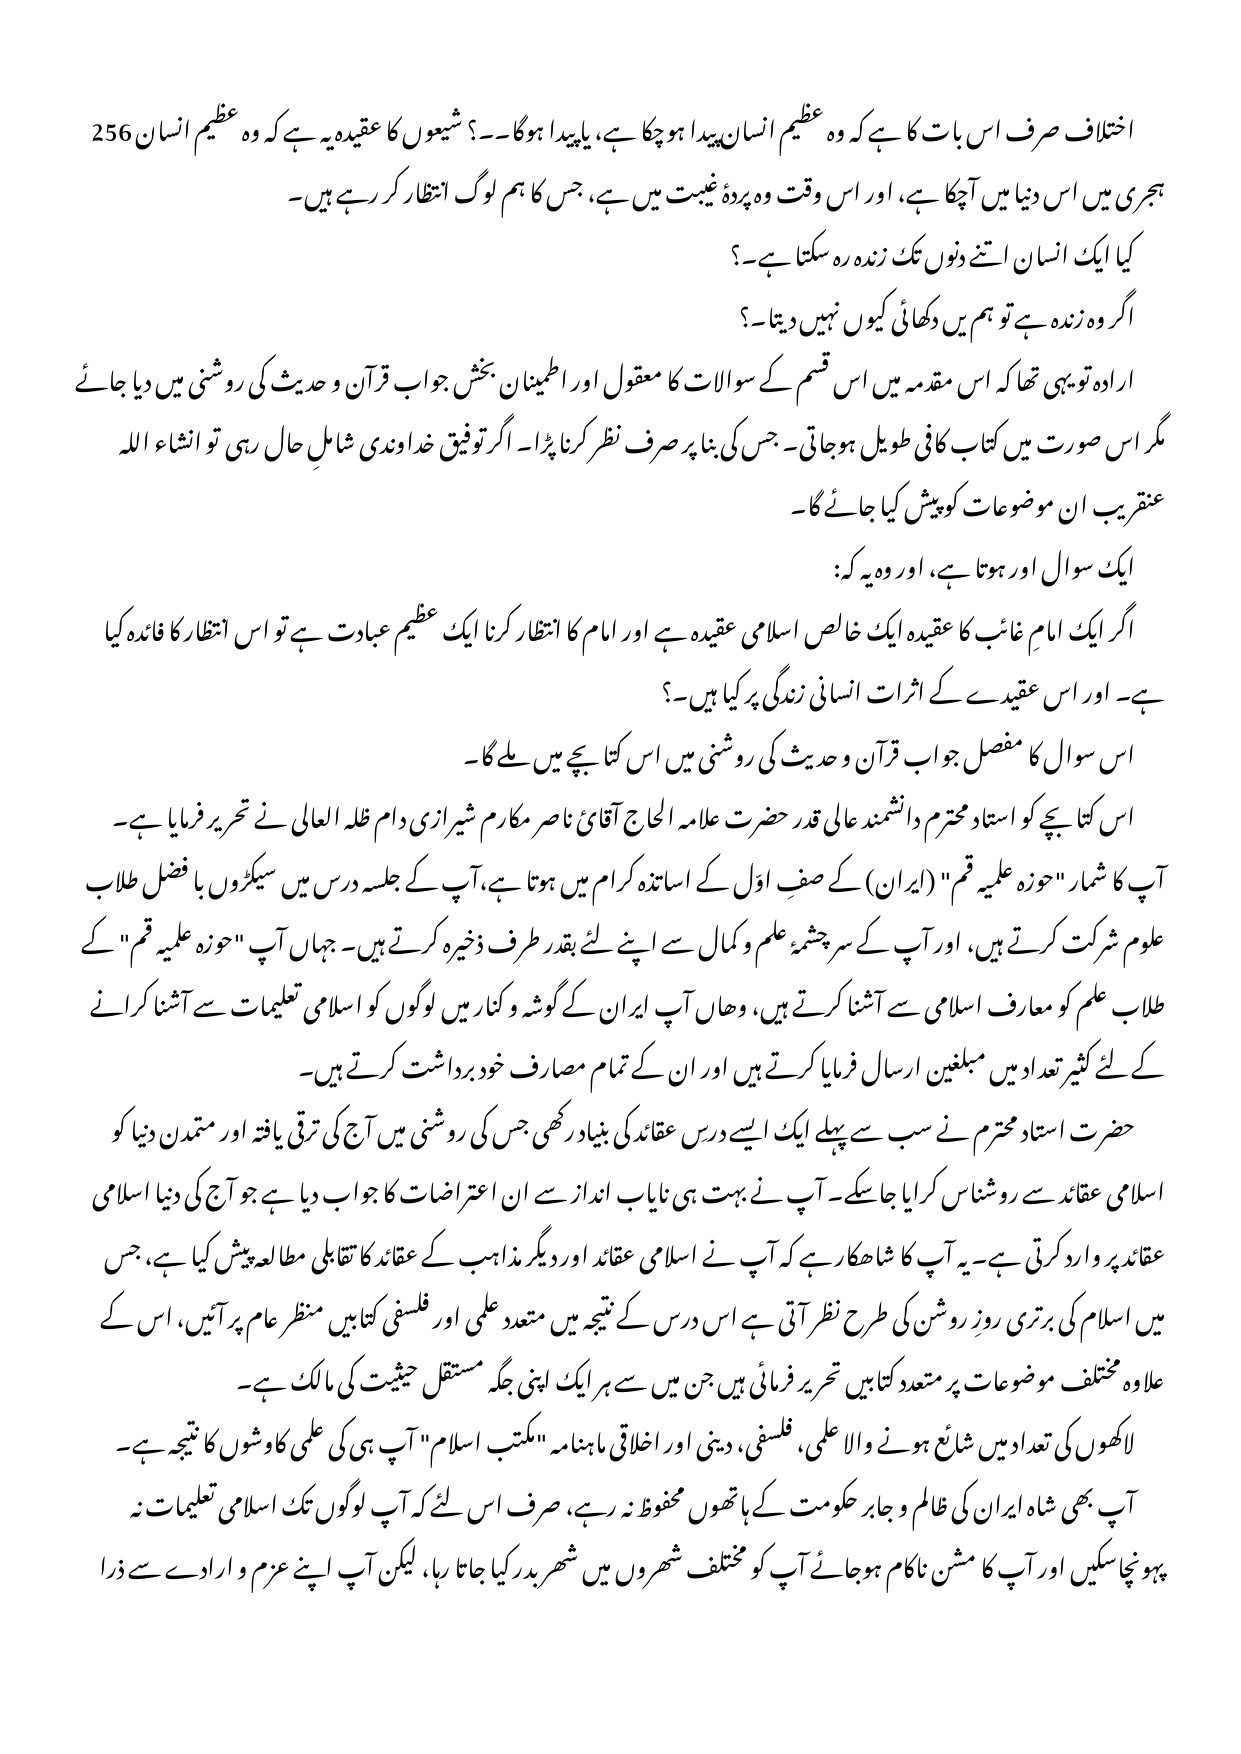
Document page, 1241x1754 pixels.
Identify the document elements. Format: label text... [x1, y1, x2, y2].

text اگر وہ زندہ ہے تو ہم یں دکھائی کیوں نہیں دیتا۔؟ [75, 281, 1165, 344]
text اس سوال کا مفصل جواب قرآن و حدیث کی روشنی میں اس کتابچے میں ملے گا۔ [75, 719, 1165, 781]
text اس کتابچے کو استاد محترم دانشمند عالی قدر حضرت علامہ الحاج آقایٔ ناصر مکارم شیرازی دام ظلہ العالی نے تحریر فرمایا ہے۔ آپ کا شمار "حوزہ علمیہ قم" (ایران) کے صفِ اوّل کے اساتذہ کرام میں ہوتا ہے،آپ کے جلسہ درس میں سیکڑوں با فضل طلاب علوم شرکت کرتے ہیں، اور آپ کے سر چشمۂ علم و کمال سے اپنے لئے بقدر طرف ذخیرہ کرتے ہیں۔ جہاں آپ "حوزہ علمیہ قم" کے طلاب علم کو معارف اسلامی سے آشنا کرتے ہیں، وھاں آپ ایران کے گوشہ و کنار میں لوگوں کو اسلامی تعلیمات سے آشنا کرانے کے لئے کثیر تعداد میں مبلغین ارسال فرمایا کرتے ہیں اور ان کے تمام مصارف خود برداشت کرتے ہیں۔ [75, 781, 1165, 1094]
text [75, 1469, 1165, 1594]
text ارادہ تو یہی تھا کہ اس مقدمہ میں اس قسم کے سوالات کا معقول اور اطمینان بخش جواب قرآن و حدیث کی روشنی میں دیا جائے مگر اس صورت میں کتاب کافی طویل ہوجاتی۔ جس کی بنا پر صرف نظر کرنا پڑا۔ اگر توفیق خداوندی شاملِ حال رہی تو انشاء اللہ عنقریب ان موضوعات کو پیش کیا جائے گا۔ [75, 344, 1165, 531]
text ایک سوال اور ہوتا ہے، اور وہ یہ کہ: [75, 531, 1165, 594]
text حضرت استاد محترم نے سب سے پہلے ایک ایسے درسِ عقائد کی بنیاد رکھی جس کی روشنی میں آج کی ترقی یافتہ اور متمدن دنیا کو اسلامی عقائد سے روشناس کرایا جاسکے۔ آپ نے بہت ہی نایاب انداز سے ان اعتراضات کا جواب دیا ہے جو آج کی دنیا اسلامی عقائد پر وارد کرتی ہے۔ یہ آپ کا شاھکار ہے کہ آپ نے اسلامی عقائد اور دیگر مذاہب کے عقائد کا تقابلی مطالعہ پیش کیا ہے، جس میں اسلام کی برتری روزِ روشن کی طرح نظر آتی ہے اس درس کے نتیجہ میں متعدد علمی اور فلسفی کتابیں منظر عام پر آئیں، اس کے علاوہ مختلف موضوعات پر متعدد کتابیں تحریر فرمائی ہیں جن میں سے ہر ایک اپنی جگہ مستقل حیثیت کی مالک ہے۔ [75, 1094, 1165, 1406]
text کیا ایک انسان اتنے دنوں تک زندہ رہ سکتا ہے۔؟ [75, 219, 1165, 281]
text اختلاف صرف اس بات کا ہے کہ وہ عظیم انسان پیدا ہوچکا ہے، یا پیدا ہوگا۔۔؟ شیعوں کا عقیدہ یہ ہے کہ وہ عظیم انسان 256 ہجری میں اس دنیا میں آچکا ہے، اور اس وقت وہ پردۂ غیبت میں ہے، جس کا ہم لوگ انتظار کر رہے ہیں۔ [75, 94, 1165, 219]
text لاکھوں کی تعداد میں شائع ہونے والا علمی، فلسفی، دینی اور اخلاقی ماہنامہ "مکتب اسلام" آپ ہی کی علمی کاوشوں کا نتیجہ ہے۔ [75, 1406, 1165, 1469]
text اگر ایک امامِ غائب کا عقیدہ ایک خالص اسلامی عقیدہ ہے اور امام کا انتظار کرنا ایک عظیم عبادت ہے تو اس انتظار کا فائدہ کیا ہے۔ اور اس عقیدے کے اثرات انسانی زندگی پر کیا ہیں۔؟ [75, 594, 1165, 719]
